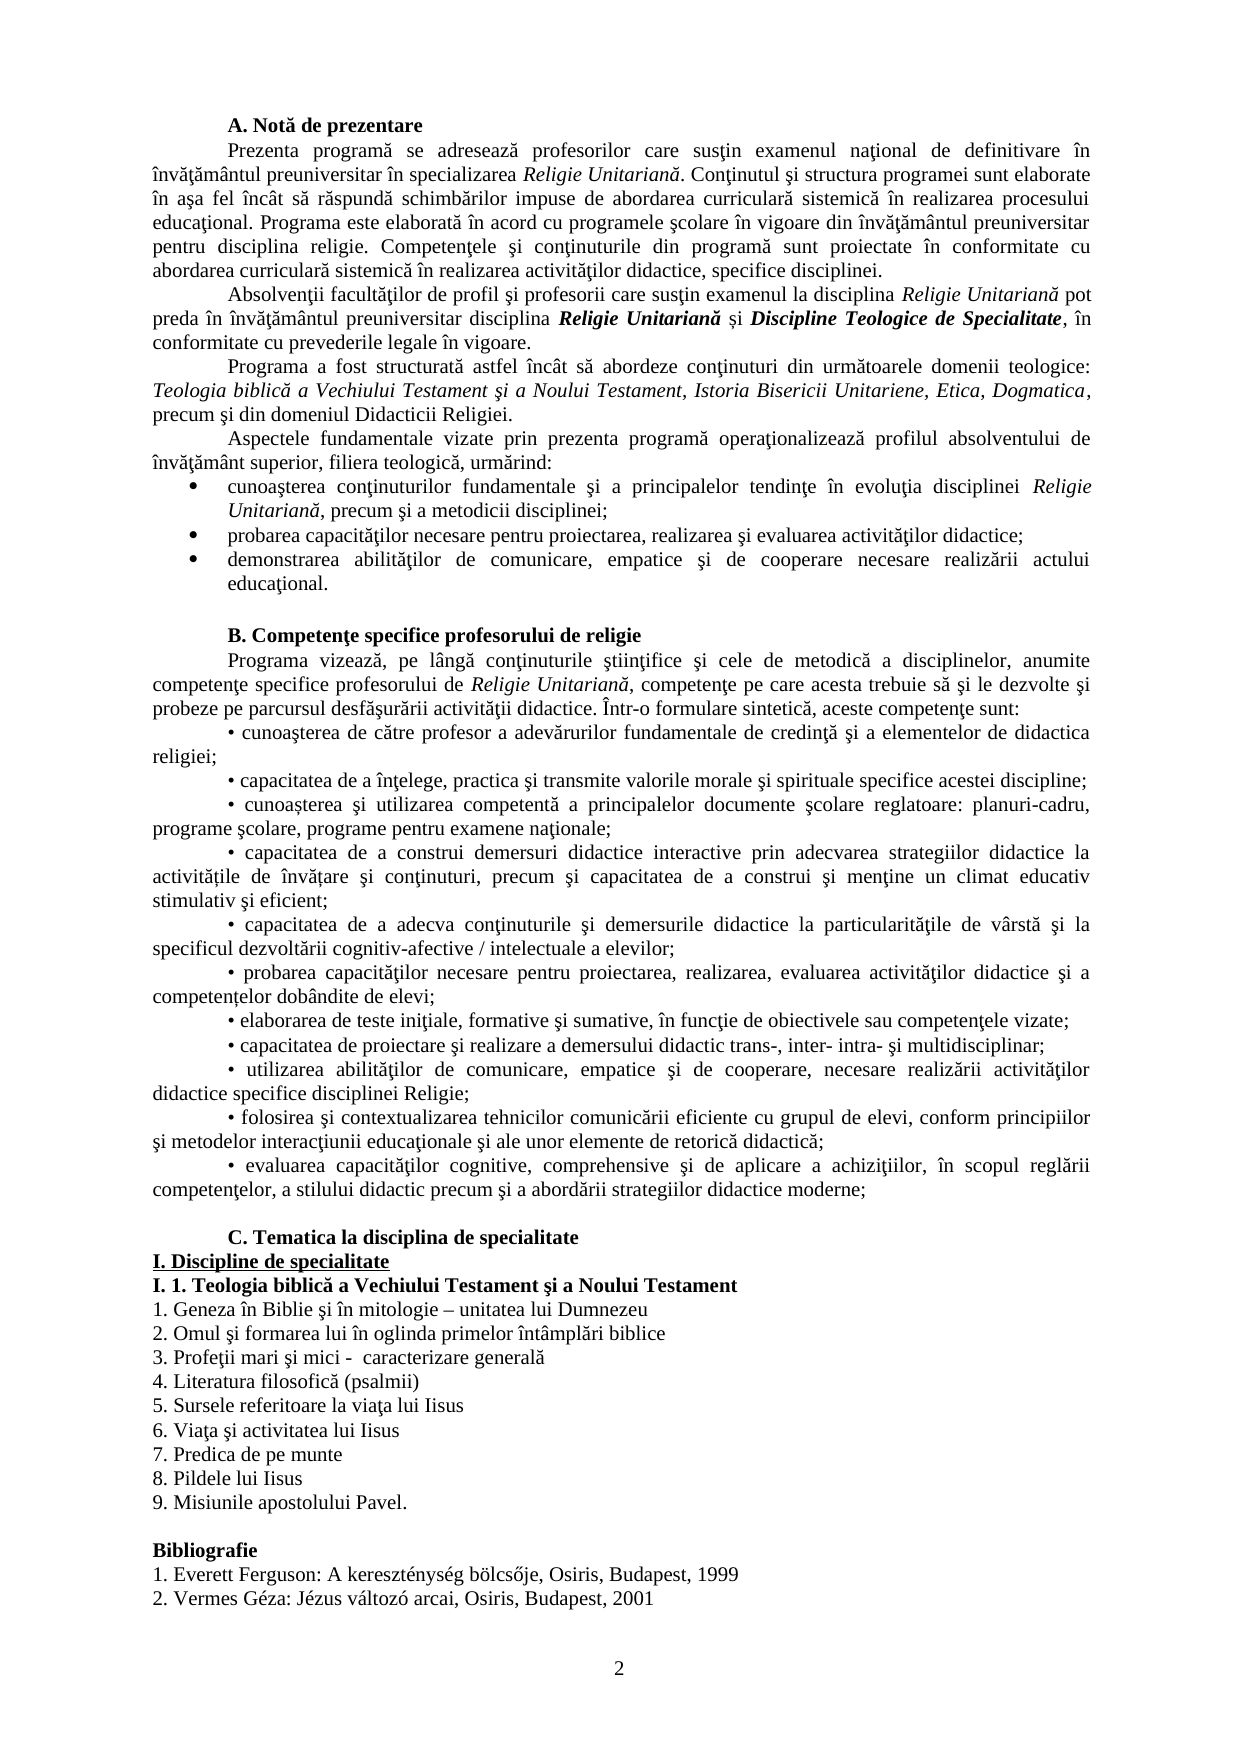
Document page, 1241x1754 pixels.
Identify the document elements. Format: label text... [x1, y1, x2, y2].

text I. 1. Teologia biblică a Vechiului Testament şi a Noului Testament [152, 1273, 1091, 1297]
text • probarea capacităţilor necesare pentru proiectarea, realizarea, evaluarea activităţilor didactice şi a competențelor dobândite de elevi; [152, 960, 1091, 1008]
text 6. Viaţa şi activitatea lui Iisus [152, 1417, 1091, 1442]
text Bibliografie [152, 1538, 1091, 1562]
text 3. Profeţii mari şi mici - caracterizare generală [152, 1345, 1091, 1369]
text Programa a fost structurată astfel încât să abordeze conţinuturi din următoarele domenii teologice: Teologia biblică a Vechiului Testament şi a Noului Testament, Istoria Bisericii Unitariene, Etica, Dogmatica, precum şi din domeniul Didacticii Religiei. [152, 354, 1091, 426]
list demonstrarea abilităţilor de comunicare, empatice şi de cooperare necesare realizării actului educaţional. [189, 547, 1091, 595]
text 1. Everett Ferguson: A kereszténység bölcsője, Osiris, Budapest, 1999 [152, 1562, 1091, 1586]
text • capacitatea de a adecva conţinuturile şi demersurile didactice la particularităţile de vârstă şi la specificul dezvoltării cognitiv-afective / intelectuale a elevilor; [152, 912, 1091, 960]
text 5. Sursele referitoare la viaţa lui Iisus [152, 1393, 1091, 1417]
text • utilizarea abilităţilor de comunicare, empatice şi de cooperare, necesare realizării activităţilor didactice specifice disciplinei Religie; [152, 1057, 1091, 1105]
text Programa vizează, pe lângă conţinuturile ştiinţifice şi cele de metodică a disciplinelor, anumite competenţe specifice profesorului de Religie Unitariană, competenţe pe care acesta trebuie să şi le dezvolte şi probeze pe parcursul desfăşurării activităţii didactice. Într-o formulare sintetică, aceste competenţe sunt: [152, 647, 1091, 720]
text I. Discipline de specialitate [152, 1249, 1091, 1273]
text 1. Geneza în Biblie şi în mitologie – unitatea lui Dumnezeu [152, 1297, 1091, 1321]
text Prezenta programă se adresează profesorilor care susţin examenul naţional de definitivare în învăţământul preuniversitar în specializarea Religie Unitariană. Conţinutul şi structura programei sunt elaborate în aşa fel încât să răspundă schimbărilor impuse de abordarea curriculară sistemică în realizarea procesului educaţional. Programa este elaborată în acord cu programele şcolare în vigoare din învăţământul preuniversitar pentru disciplina religie. Competenţele şi conţinuturile din programă sunt proiectate în conformitate cu abordarea curriculară sistemică în realizarea activităţilor didactice, specifice disciplinei. [152, 137, 1091, 282]
text • capacitatea de a construi demersuri didactice interactive prin adecvarea strategiilor didactice la activitățile de învățare şi conţinuturi, precum şi capacitatea de a construi şi menţine un climat educativ stimulativ şi eficient; [152, 840, 1091, 912]
text • capacitatea de proiectare şi realizare a demersului didactic trans-, inter- intra- şi multidisciplinar; [152, 1032, 1091, 1057]
text 7. Predica de pe munte [152, 1442, 1091, 1466]
list cunoaşterea conţinuturilor fundamentale şi a principalelor tendinţe în evoluţia disciplinei Religie Unitariană, precum şi a metodicii disciplinei; [189, 474, 1091, 522]
text • capacitatea de a înţelege, practica şi transmite valorile morale şi spirituale specifice acestei discipline; [152, 768, 1091, 792]
text • evaluarea capacităţilor cognitive, comprehensive şi de aplicare a achiziţiilor, în scopul reglării competenţelor, a stilului didactic precum şi a abordării strategiilor didactice moderne; [152, 1153, 1091, 1201]
text 2. Omul şi formarea lui în oglinda primelor întâmplări biblice [152, 1321, 1091, 1345]
text 8. Pildele lui Iisus [152, 1466, 1091, 1490]
text • folosirea şi contextualizarea tehnicilor comunicării eficiente cu grupul de elevi, conform principiilor şi metodelor interacţiunii educaţionale şi ale unor elemente de retorică didactică; [152, 1105, 1091, 1153]
text 4. Literatura filosofică (psalmii) [152, 1369, 1091, 1393]
text 2. Vermes Géza: Jézus változó arcai, Osiris, Budapest, 2001 [152, 1586, 1091, 1610]
text 9. Misiunile apostolului Pavel. [152, 1490, 1091, 1514]
text • cunoașterea şi utilizarea competentă a principalelor documente şcolare reglatoare: planuri-cadru, programe şcolare, programe pentru examene naţionale; [152, 792, 1091, 840]
text Absolvenţii facultăţilor de profil şi profesorii care susţin examenul la disciplina Religie Unitariană pot preda în învăţământul preuniversitar disciplina Religie Unitariană și Discipline Teologice de Specialitate, în conformitate cu prevederile legale în vigoare. [152, 282, 1091, 354]
text C. Tematica la disciplina de specialitate [152, 1225, 1091, 1249]
list probarea capacităţilor necesare pentru proiectarea, realizarea şi evaluarea activităţilor didactice; [189, 522, 1091, 547]
text • elaborarea de teste iniţiale, formative şi sumative, în funcţie de obiectivele sau competenţele vizate; [152, 1008, 1091, 1032]
text A. Notă de prezentare [152, 113, 1091, 137]
text B. Competenţe specifice profesorului de religie [227, 623, 1091, 647]
text Aspectele fundamentale vizate prin prezenta programă operaţionalizează profilul absolventului de învăţământ superior, filiera teologică, urmărind: [152, 426, 1091, 474]
text • cunoaşterea de către profesor a adevărurilor fundamentale de credinţă şi a elementelor de didactica religiei; [152, 720, 1091, 768]
